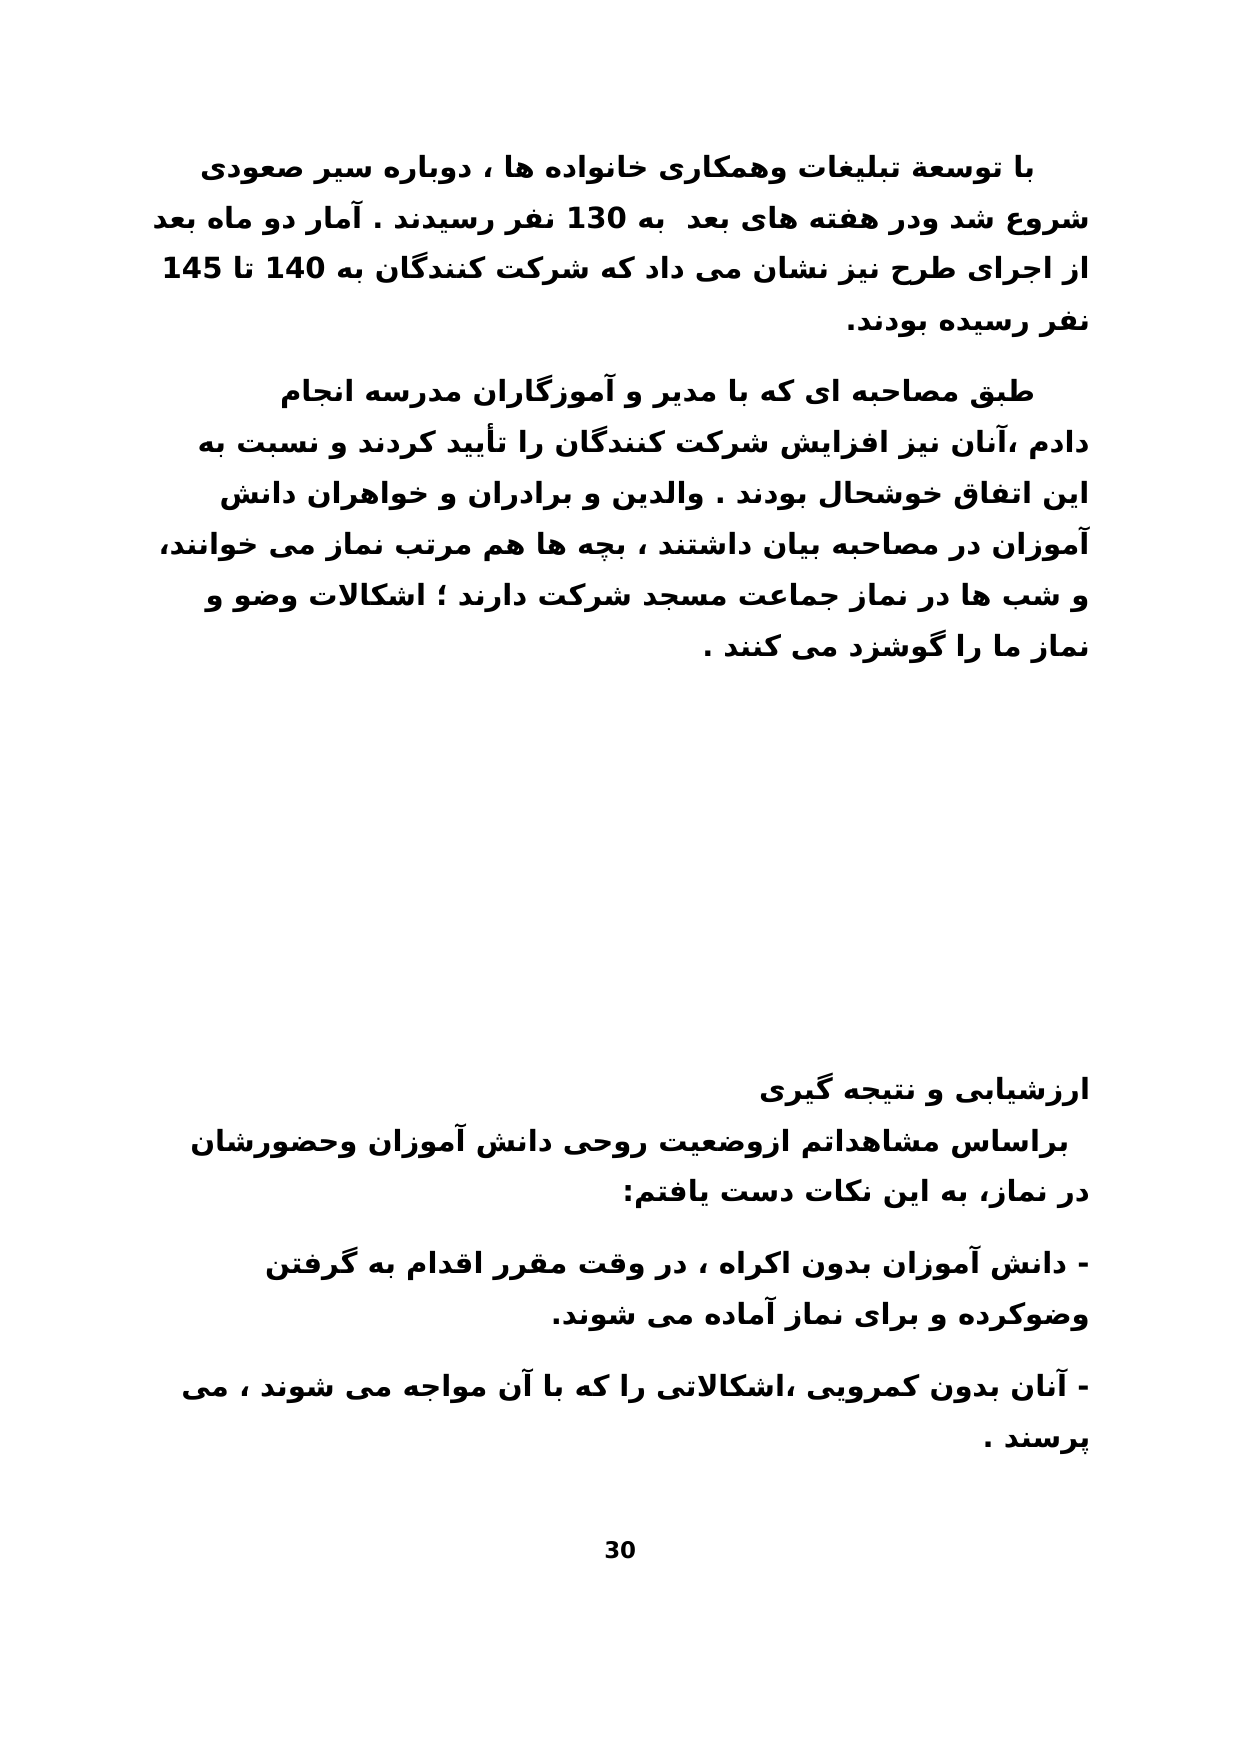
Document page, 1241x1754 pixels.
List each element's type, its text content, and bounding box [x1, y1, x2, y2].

text براساس مشاهداتم ازوضعیت روحی دانش آموزان وحضورشان در نماز، به این نکات دست یافتم: [150, 1124, 1090, 1209]
text طبق مصاحبه ای که با مدیر و آموزگاران مدرسه انجام دادم ،آنان نیز افزایش شرکت کنندگان را تأیید کردند و نسبت به این اتفاق خوشحال بودند . والدین و برادران و خواهران دانش آموزان در مصاحبه بیان داشتند ، بچه ها هم مرتب نماز می خوانند، و شب ها در نماز جماعت مسجد شرکت دارند ؛ اشکالات وضو و نماز ما را گوشزد می کنند . [150, 374, 1090, 663]
text - دانش آموزان بدون اکراه ، در وقت مقرر اقدام به گرفتن وضوکرده و برای نماز آماده می شوند. [150, 1247, 1090, 1331]
text با توسعة تبلیغات وهمکاری خانواده ها ، دوباره سیر صعودی شروع شد ودر هفته های بعد به 130 نفر رسیدند . آمار دو ماه بعد از اجرای طرح نیز نشان می داد که شرکت کنندگان به 140 تا 145 نفر رسیده بودند. [150, 150, 1090, 337]
subtitle ارزشیابی و نتیجه گیری [150, 1072, 1090, 1106]
text - آنان بدون کمرویی ،اشکالاتی را که با آن مواجه می شوند ، می پرسند . [150, 1369, 1090, 1454]
